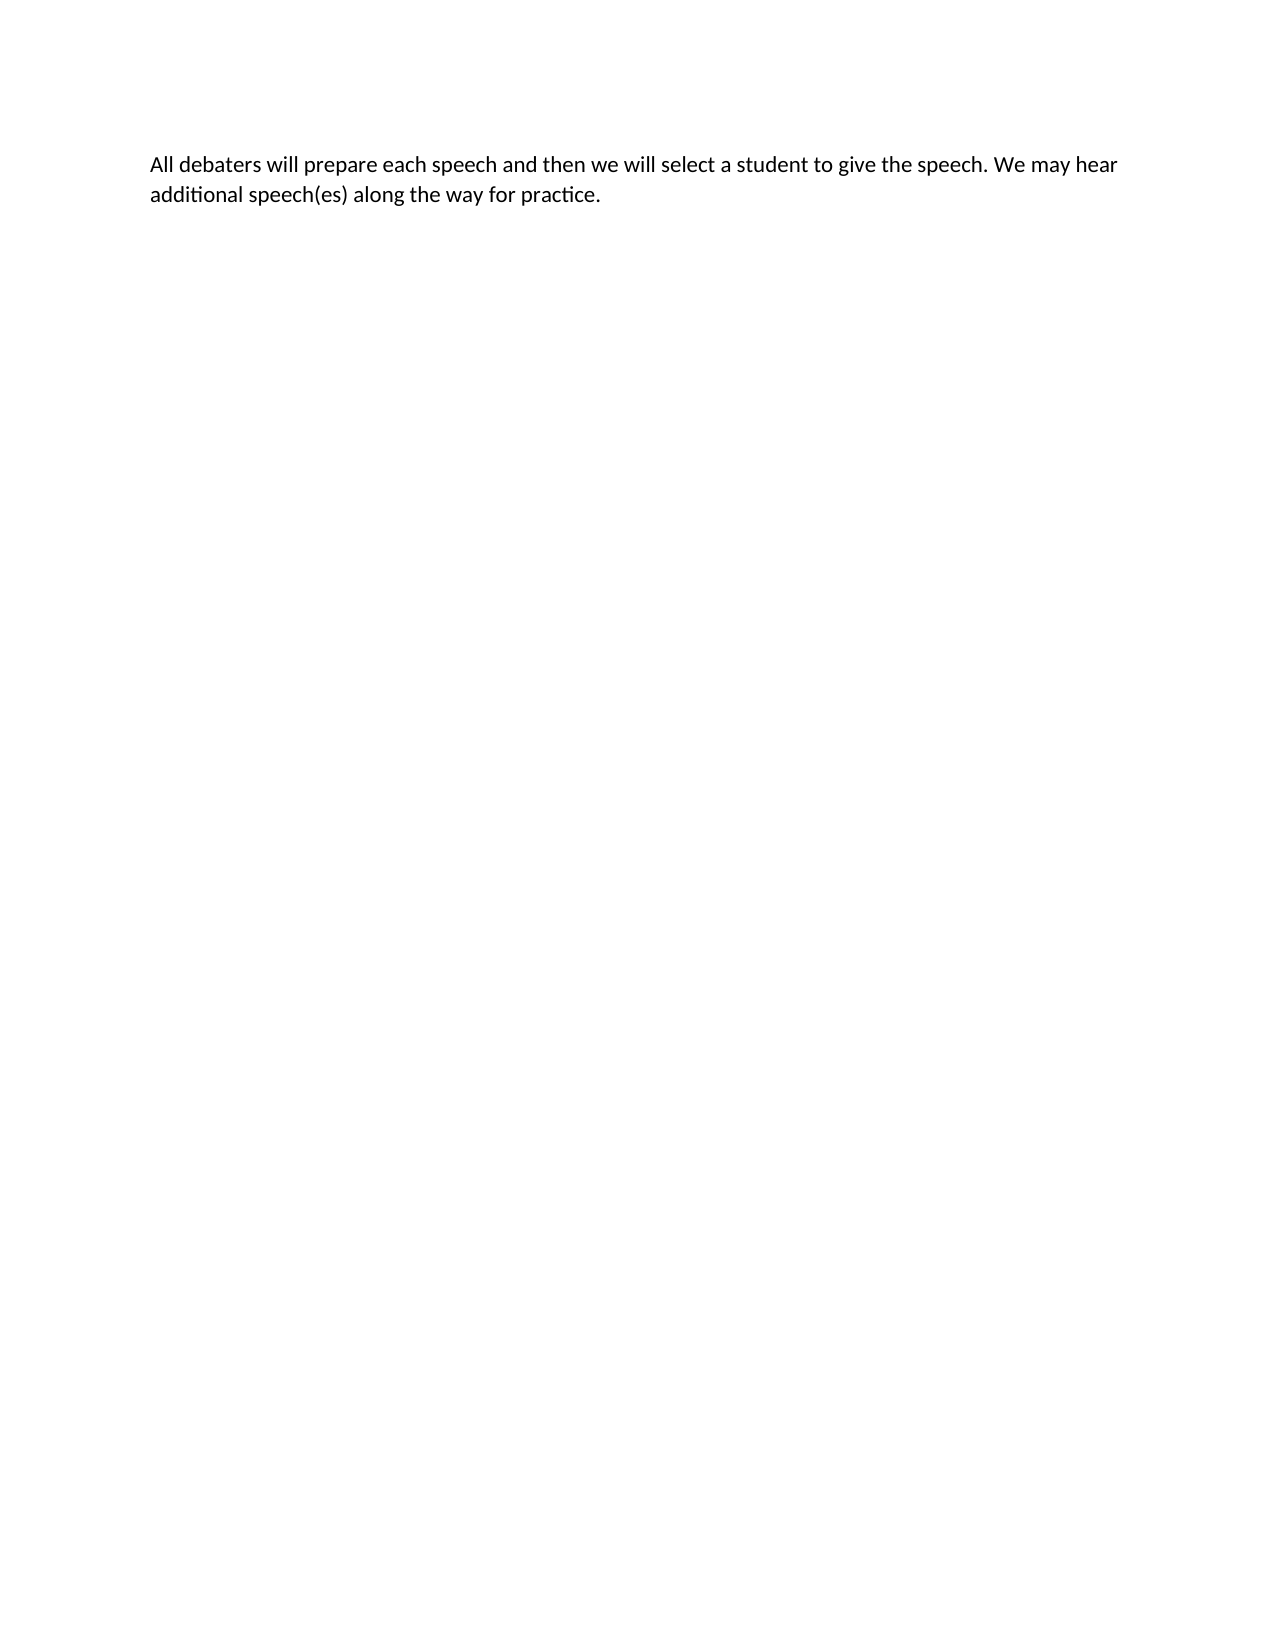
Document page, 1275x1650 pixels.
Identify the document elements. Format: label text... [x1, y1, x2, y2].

text All debaters will prepare each speech and then we will select a student to give the speech. We may hear additional speech(es) along the way for practice. [150, 150, 1125, 208]
